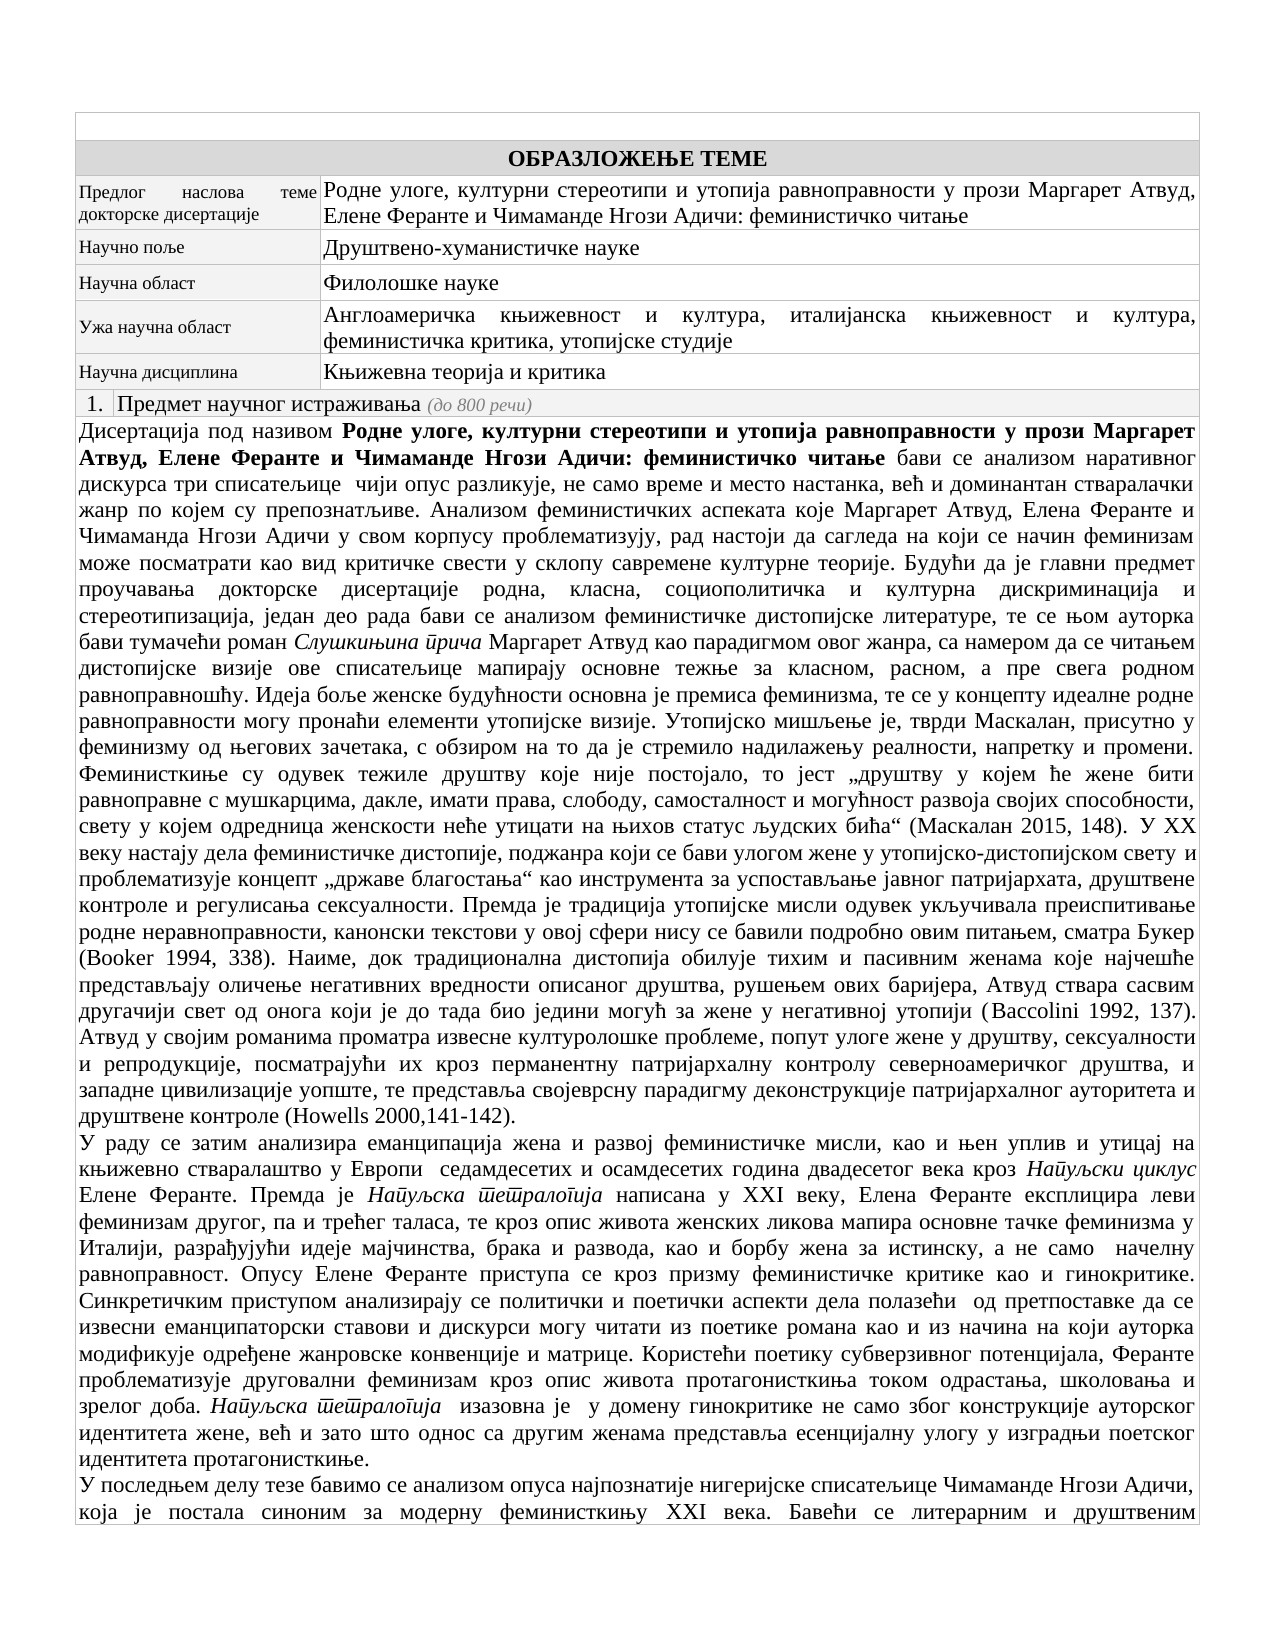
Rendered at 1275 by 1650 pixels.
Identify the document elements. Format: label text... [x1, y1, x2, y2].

table_cell ОБРАЗЛОЖЕЊЕ ТЕМЕ [76, 141, 1199, 175]
table_cell Предмет научног истраживања (до 800 речи) [114, 390, 1199, 416]
table_cell Друштвено-хуманистичке науке [321, 230, 1199, 264]
table_cell Англоамеричка књижевност и култура, италијанска књижевност и култура, феминистичка критика, утопијске студије [321, 301, 1199, 353]
table_cell Научно поље [76, 230, 320, 264]
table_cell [76, 417, 1199, 1524]
table_cell Ужа научна област [76, 301, 320, 353]
table_cell Научна дисциплина [76, 354, 320, 389]
table_cell Књижевна теорија и критика [321, 354, 1199, 389]
table_cell Научна област [76, 265, 320, 299]
table_cell 1. [76, 390, 113, 416]
table_cell Филолошке науке [321, 265, 1199, 299]
table_cell Родне улоге, културни стереотипи и утопија равноправности у прози Маргарет Атвуд, Елене Феранте и Чимаманде Нгози Адичи: феминистичко читање [321, 176, 1199, 229]
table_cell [76, 113, 1199, 139]
table_cell Предлог наслова теме докторске дисертације [76, 176, 320, 229]
